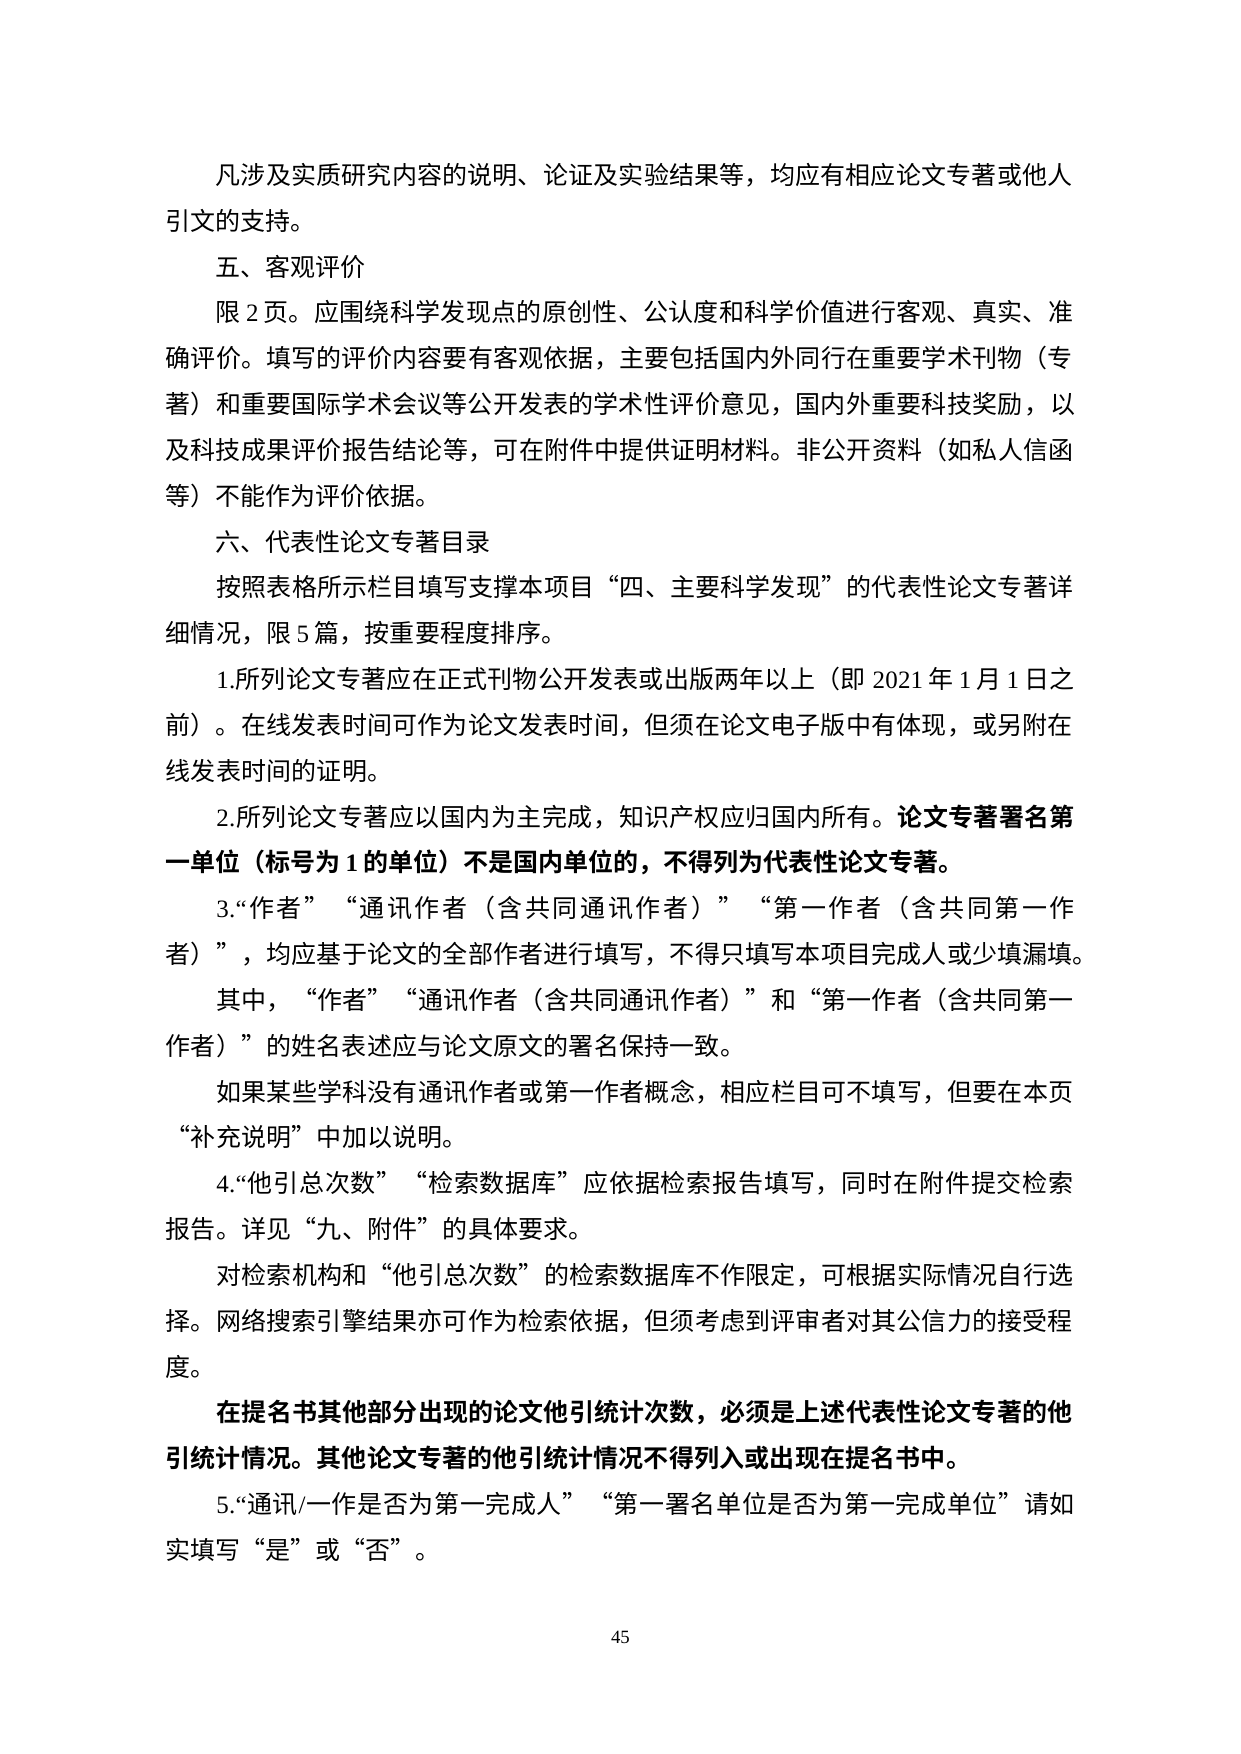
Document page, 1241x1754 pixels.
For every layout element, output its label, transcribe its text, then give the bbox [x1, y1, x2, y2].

text 5.“通讯/一作是否为第一完成人”“第一署名单位是否为第一完成单位”请如实填写“是”或“否”。 [165, 1477, 1075, 1568]
text 在提名书其他部分出现的论文他引统计次数，必须是上述代表性论文专著的他引统计情况。其他论文专著的他引统计情况不得列入或出现在提名书中。 [165, 1385, 1075, 1477]
text 1.所列论文专著应在正式刊物公开发表或出版两年以上（即2021年1月1日之前）。在线发表时间可作为论文发表时间，但须在论文电子版中有体现，或另附在线发表时间的证明。 [165, 652, 1075, 789]
text 按照表格所示栏目填写支撑本项目“四、主要科学发现”的代表性论文专著详细情况，限5篇，按重要程度排序。 [165, 560, 1075, 652]
text 对检索机构和“他引总次数”的检索数据库不作限定，可根据实际情况自行选择。网络搜索引擎结果亦可作为检索依据，但须考虑到评审者对其公信力的接受程度。 [165, 1248, 1075, 1385]
text 限2页。应围绕科学发现点的原创性、公认度和科学价值进行客观、真实、准确评价。填写的评价内容要有客观依据，主要包括国内外同行在重要学术刊物（专著）和重要国际学术会议等公开发表的学术性评价意见，国内外重要科技奖励，以及科技成果评价报告结论等，可在附件中提供证明材料。非公开资料（如私人信函等）不能作为评价依据。 [165, 285, 1075, 514]
text 凡涉及实质研究内容的说明、论证及实验结果等，均应有相应论文专著或他人引文的支持。 [165, 148, 1075, 239]
text 六、代表性论文专著目录 [165, 514, 1075, 560]
text 如果某些学科没有通讯作者或第一作者概念，相应栏目可不填写，但要在本页“补充说明”中加以说明。 [165, 1064, 1075, 1156]
text 其中，“作者”“通讯作者（含共同通讯作者）”和“第一作者（含共同第一作者）”的姓名表述应与论文原文的署名保持一致。 [165, 973, 1075, 1064]
text 五、客观评价 [165, 239, 1075, 285]
text 4.“他引总次数”“检索数据库”应依据检索报告填写，同时在附件提交检索报告。详见“九、附件”的具体要求。 [165, 1156, 1075, 1248]
text 2.所列论文专著应以国内为主完成，知识产权应归国内所有。论文专著署名第一单位（标号为1的单位）不是国内单位的，不得列为代表性论文专著。 [165, 789, 1075, 881]
text 3.“作者”“通讯作者（含共同通讯作者）”“第一作者（含共同第一作者）”，均应基于论文的全部作者进行填写，不得只填写本项目完成人或少填漏填。 [165, 881, 1075, 973]
